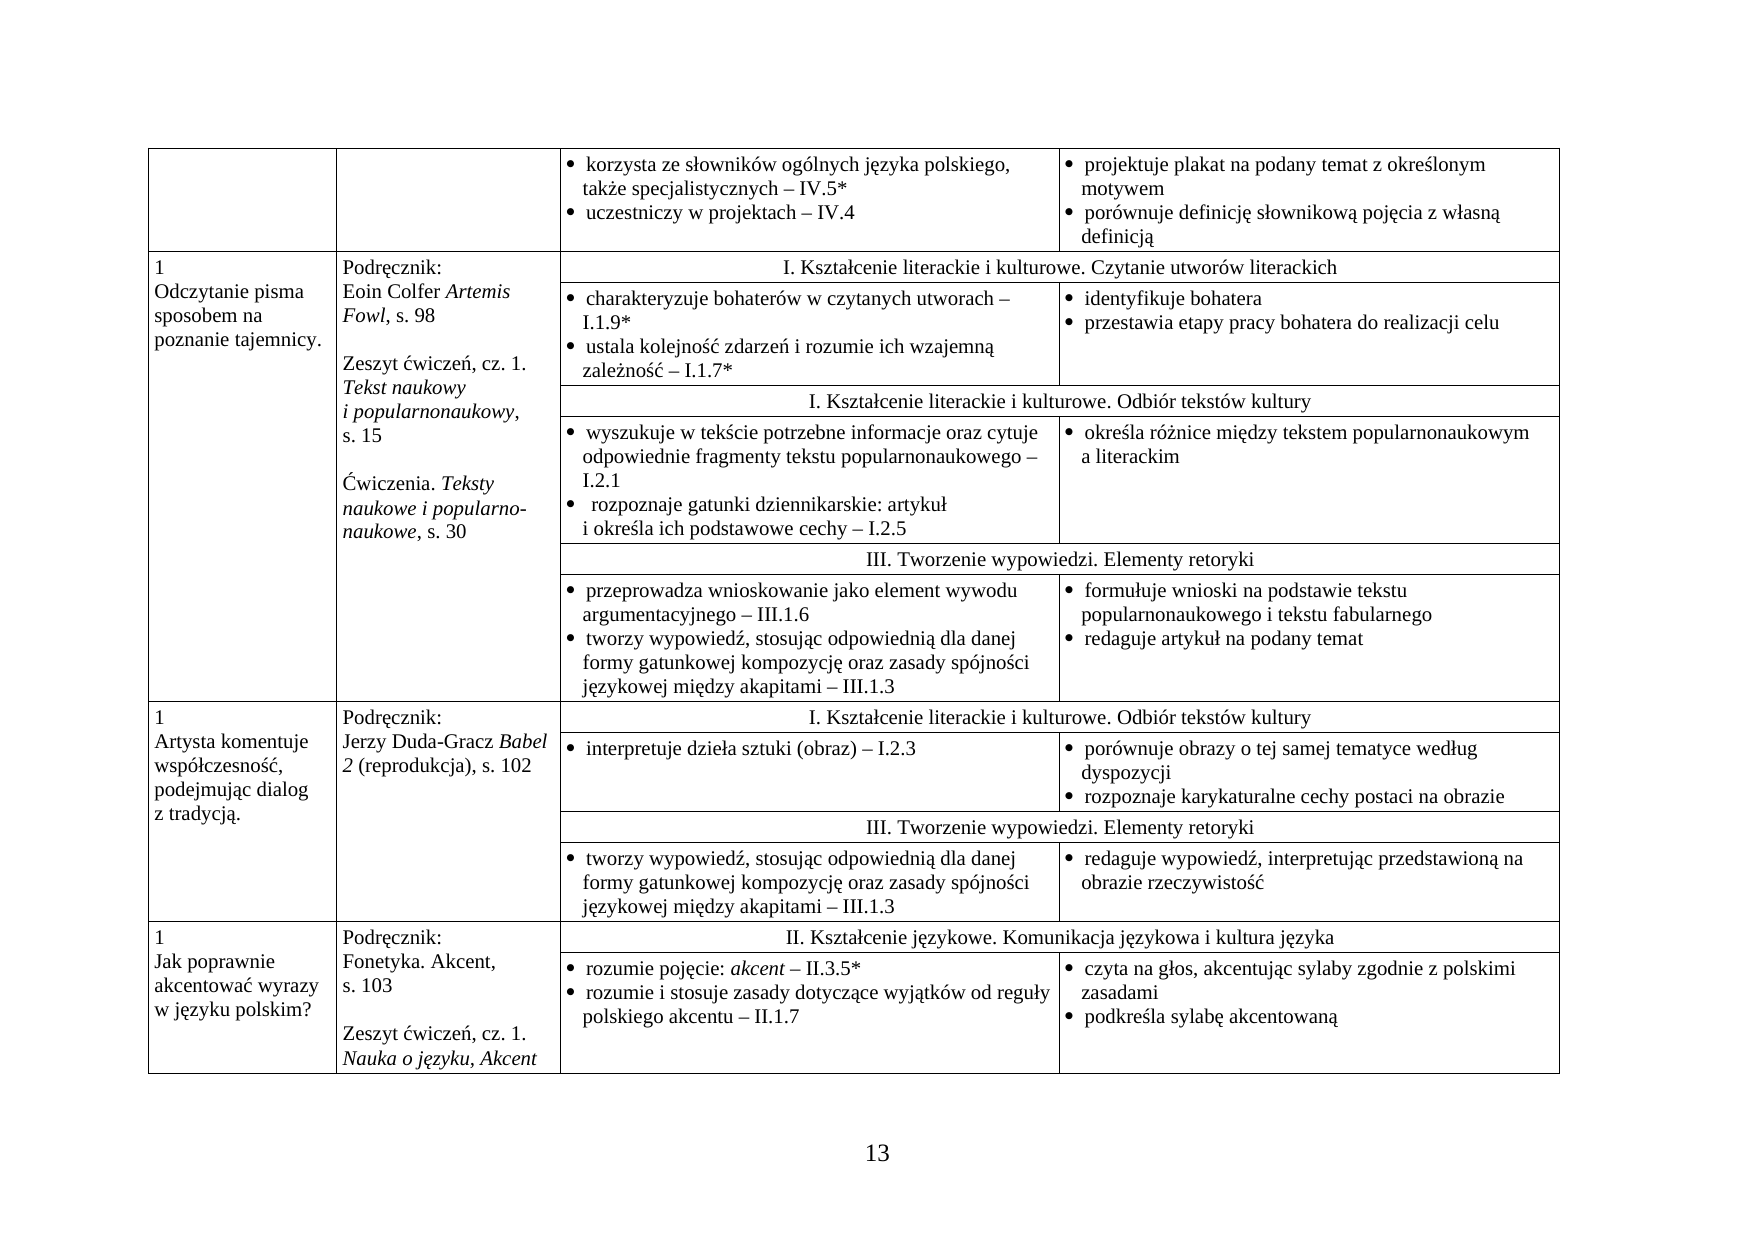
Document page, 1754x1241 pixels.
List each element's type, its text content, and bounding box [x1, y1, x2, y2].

table_cell redaguje wypowiedź, interpretując przedstawioną na obrazie rzeczywistość [1060, 843, 1559, 921]
table_cell III. Tworzenie wypowiedzi. Elementy retoryki [561, 544, 1559, 574]
table_cell 1 Jak poprawnie akcentować wyrazy w języku polskim? [149, 922, 336, 1072]
table_cell charakteryzuje bohaterów w czytanych utworach – I.1.9* ustala kolejność zdarzeń i rozumie ich wzajemną zależność – I.1.7* [561, 283, 1059, 385]
table_cell I. Kształcenie literackie i kulturowe. Odbiór tekstów kultury [561, 702, 1559, 732]
table_cell porównuje obrazy o tej samej tematyce według dyspozycji rozpoznaje karykaturalne cechy postaci na obrazie [1060, 733, 1559, 811]
table_cell Podręcznik: Jerzy Duda-Gracz Babel 2 (reprodukcja), s. 102 [337, 702, 560, 921]
table_cell tworzy wypowiedź, stosując odpowiednią dla danej formy gatunkowej kompozycję oraz zasady spójności językowej między akapitami – III.1.3 [561, 843, 1059, 921]
table_cell I. Kształcenie literackie i kulturowe. Odbiór tekstów kultury [561, 386, 1559, 416]
table_cell przeprowadza wnioskowanie jako element wywodu argumentacyjnego – III.1.6 tworzy wypowiedź, stosując odpowiednią dla danej formy gatunkowej kompozycję oraz zasady spójności językowej między akapitami – III.1.3 [561, 575, 1059, 701]
table_cell formułuje wnioski na podstawie tekstu popularnonaukowego i tekstu fabularnego redaguje artykuł na podany temat [1060, 575, 1559, 701]
table_cell III. Tworzenie wypowiedzi. Elementy retoryki [561, 812, 1559, 842]
table_cell Podręcznik: Eoin Colfer Artemis Fowl, s. 98 Zeszyt ćwiczeń, cz. 1. Tekst naukowy i popularnonaukowy, s. 15 Ćwiczenia. Teksty naukowe i popularnonaukowe, s. 30 [337, 252, 560, 701]
table_cell interpretuje dzieła sztuki (obraz) – I.2.3 [561, 733, 1059, 811]
table_cell II. Kształcenie językowe. Komunikacja językowa i kultura języka [561, 922, 1559, 952]
table_cell projektuje plakat na podany temat z określonym motywem porównuje definicję słownikową pojęcia z własną definicją [1060, 149, 1559, 251]
table_cell 1 Odczytanie pisma sposobem na poznanie tajemnicy. [149, 252, 336, 701]
table_cell 1 Artysta komentuje współczesność, podejmując dialog z tradycją. [149, 702, 336, 921]
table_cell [1060, 953, 1559, 1072]
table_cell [561, 953, 1059, 1072]
table_cell I. Kształcenie literackie i kulturowe. Czytanie utworów literackich [561, 252, 1559, 282]
table_cell wyszukuje w tekście potrzebne informacje oraz cytuje odpowiednie fragmenty tekstu popularnonaukowego – I.2.1 rozpoznaje gatunki dziennikarskie: artykuł i określa ich podstawowe cechy – I.2.5 [561, 417, 1059, 543]
table_cell identyfikuje bohatera przestawia etapy pracy bohatera do realizacji celu [1060, 283, 1559, 385]
table_cell korzysta ze słowników ogólnych języka polskiego, także specjalistycznych – IV.5* uczestniczy w projektach – IV.4 [561, 149, 1059, 251]
table_cell Podręcznik: Fonetyka. Akcent, s. 103 Zeszyt ćwiczeń, cz. 1. Nauka o języku, Akcent w języku polskim, s. 88 Ćwiczenia. Akcent w języku polskim, s. 32 [337, 922, 560, 1072]
table_cell określa różnice między tekstem popularnonaukowym a literackim [1060, 417, 1559, 543]
